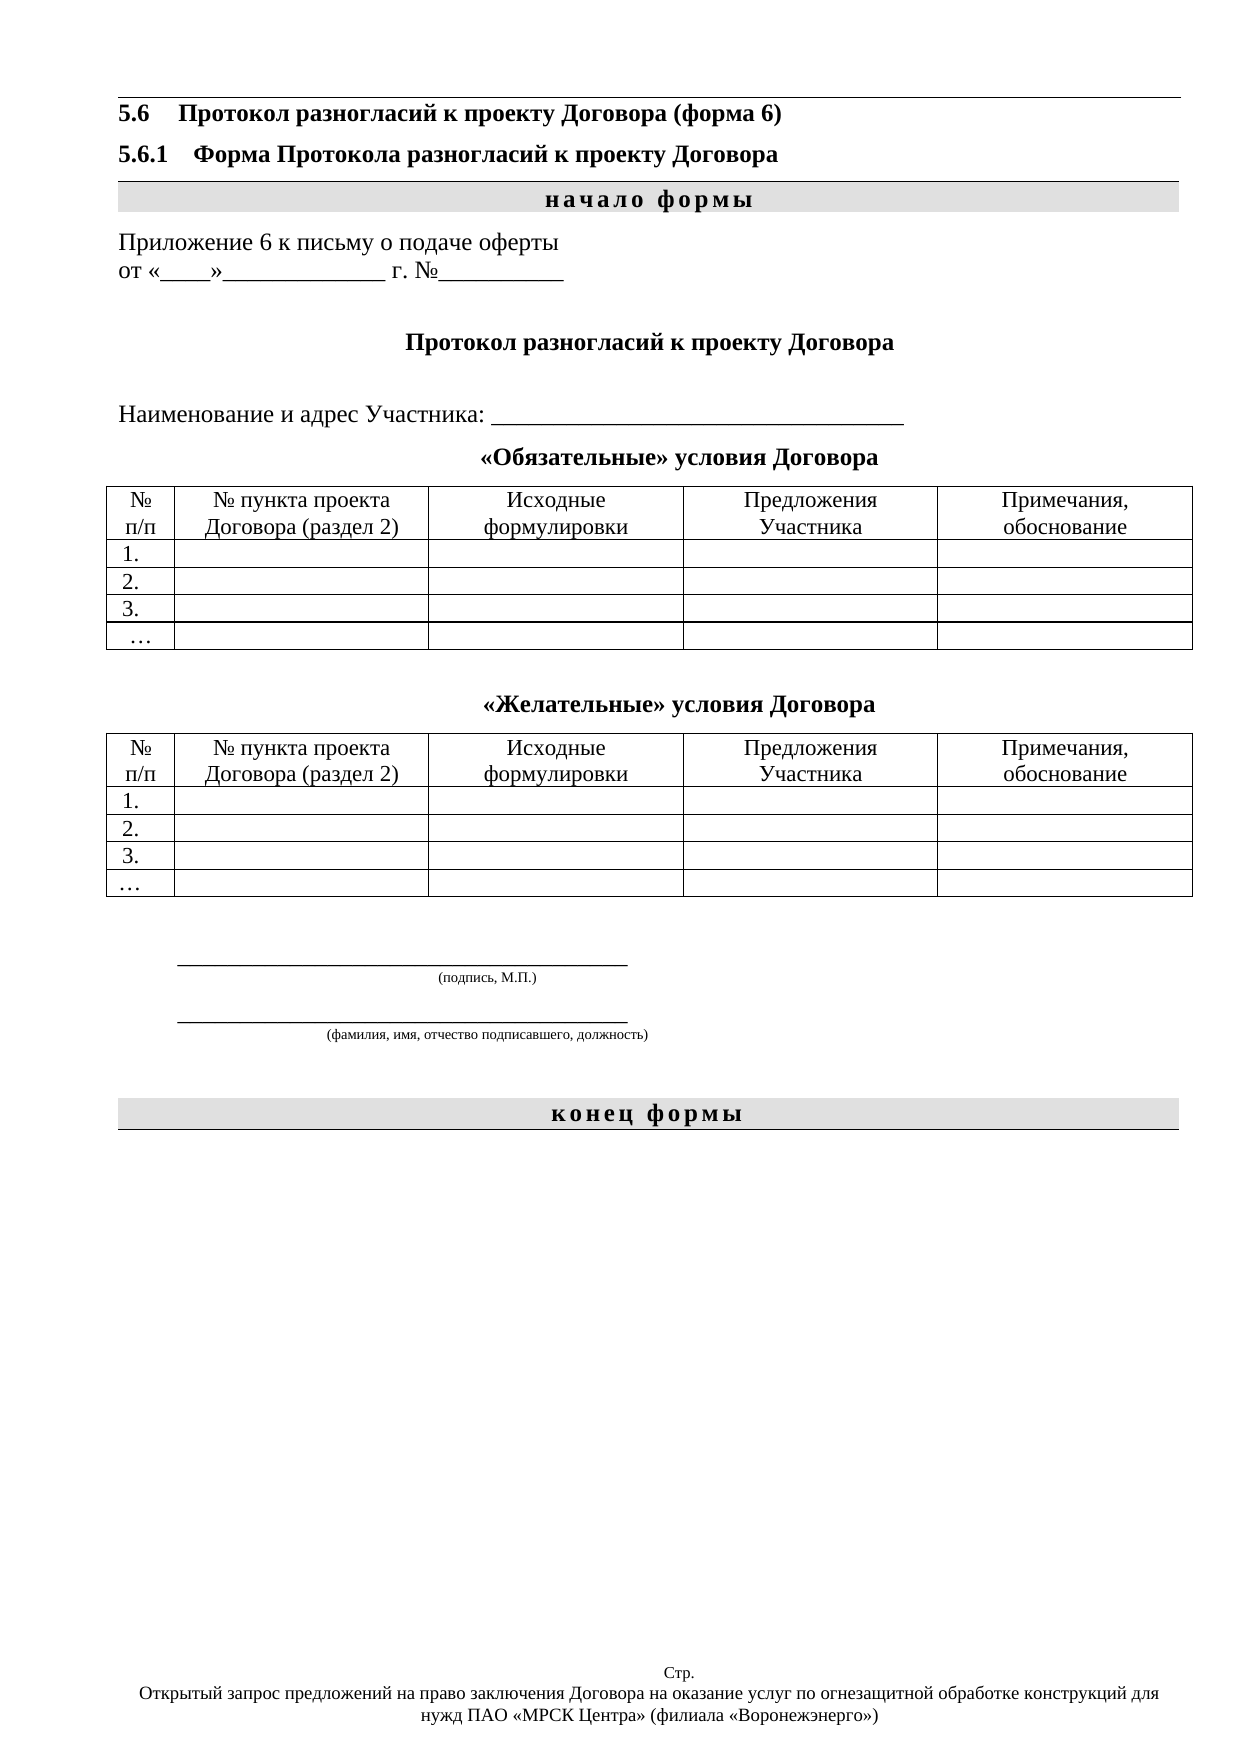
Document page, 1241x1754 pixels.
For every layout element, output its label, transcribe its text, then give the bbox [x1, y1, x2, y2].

table_cell [175, 595, 428, 621]
table_cell [684, 842, 937, 868]
text Приложение 6 к письму о подаче оферты от «____»_____________ г. №__________ [118, 227, 1181, 284]
table_cell [684, 568, 937, 594]
subtitle Протокол разногласий к проекту Договора (форма 6) [118, 98, 1181, 127]
table_header Исходные формулировки [429, 487, 683, 539]
table_header Исходные формулировки [429, 734, 683, 786]
table_cell [175, 815, 428, 841]
table_cell [938, 842, 1192, 868]
table_cell [107, 787, 174, 814]
text (подпись, М.П.) [118, 969, 797, 997]
table_header Предложения Участника [684, 734, 937, 786]
table_cell [938, 815, 1192, 841]
table_header № п/п [107, 734, 174, 786]
text Протокол разногласий к проекту Договора [118, 327, 1181, 356]
table_cell [107, 815, 174, 841]
table_cell [429, 787, 683, 814]
text ____________________________________ [118, 940, 1181, 969]
table_cell [175, 870, 428, 896]
text «Обязательные» условия Договора [118, 442, 1181, 471]
table_cell [938, 568, 1192, 594]
table_cell [429, 568, 683, 594]
text начало формы [118, 182, 1179, 212]
table_cell [175, 623, 428, 649]
table_cell [107, 568, 174, 594]
table_cell [175, 540, 428, 567]
table_cell [684, 623, 937, 649]
text «Желательные» условия Договора [118, 689, 1181, 718]
text (фамилия, имя, отчество подписавшего, должность) [118, 1026, 797, 1055]
table_cell [429, 842, 683, 868]
table_header № пункта проекта Договора (раздел 2) [175, 734, 428, 786]
table_cell [175, 842, 428, 868]
table_cell [107, 842, 174, 868]
table_header Примечания, обоснование [938, 487, 1192, 539]
table_header Предложения Участника [684, 487, 937, 539]
table_cell [429, 815, 683, 841]
table_cell [175, 787, 428, 814]
subtitle Форма Протокола разногласий к проекту Договора [118, 139, 1181, 168]
table_cell [684, 815, 937, 841]
table_cell [107, 595, 174, 621]
text Наименование и адрес Участника: _________________________________ [118, 399, 1181, 428]
table_cell [107, 540, 174, 567]
table_cell [429, 623, 683, 649]
text ____________________________________ [118, 997, 1181, 1026]
table_cell [684, 595, 937, 621]
table_header Примечания, обоснование [938, 734, 1192, 786]
table_cell [938, 623, 1192, 649]
table_cell [938, 540, 1192, 567]
text конец формы [118, 1098, 1179, 1129]
table_header № п/п [107, 487, 174, 539]
table_header № пункта проекта Договора (раздел 2) [175, 487, 428, 539]
table_cell [684, 870, 937, 896]
table_cell [938, 787, 1192, 814]
table_cell … [107, 870, 174, 896]
table_cell [429, 870, 683, 896]
table_cell [175, 568, 428, 594]
table_cell … [107, 623, 174, 649]
table_cell [938, 595, 1192, 621]
table_cell [684, 787, 937, 814]
table_cell [429, 540, 683, 567]
table_cell [429, 595, 683, 621]
table_cell [684, 540, 937, 567]
table_cell [938, 870, 1192, 896]
